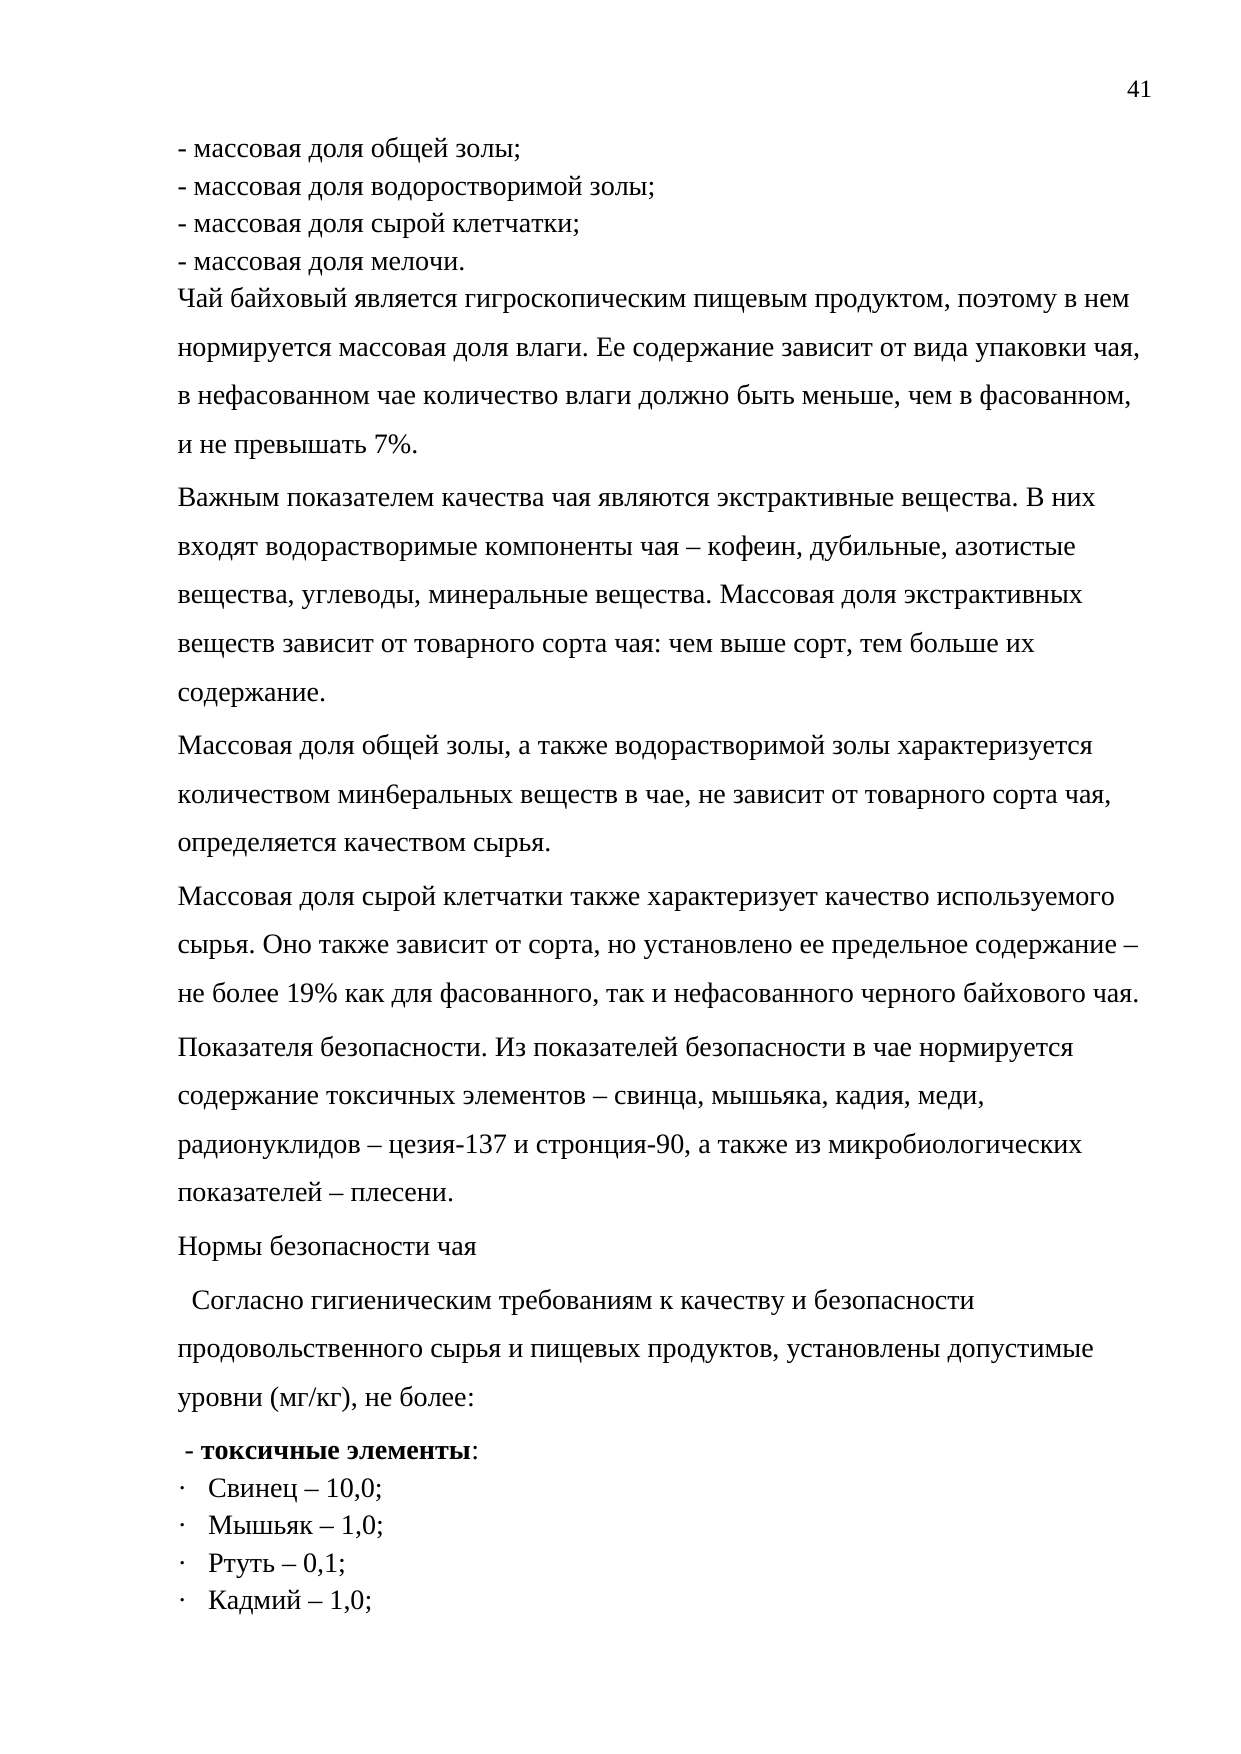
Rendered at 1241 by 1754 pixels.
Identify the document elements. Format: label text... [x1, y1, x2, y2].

text · Кадмий – 1,0; [177, 1583, 1152, 1616]
text Чай байховый является гигроскопическим пищевым продуктом, поэтому в нем нормируется массовая доля влаги. Ее содержание зависит от вида упаковки чая, в нефасованном чае количество влаги должно быть меньше, чем в фасованном, и не превышать 7%. [177, 281, 1152, 459]
text - массовая доля сырой клетчатки; [177, 206, 1152, 239]
text Важным показателем качества чая являются экстрактивные вещества. В них входят водорастворимые компоненты чая – кофеин, дубильные, азотистые вещества, углеводы, минеральные вещества. Массовая доля экстрактивных веществ зависит от товарного сорта чая: чем выше сорт, тем больше их содержание. [177, 481, 1152, 707]
text - массовая доля мелочи. [177, 244, 1152, 276]
text - массовая доля общей золы; [177, 131, 1152, 164]
text Согласно гигиеническим требованиям к качеству и безопасности продовольственного сырья и пищевых продуктов, установлены допустимые уровни (мг/кг), не более: [177, 1283, 1152, 1412]
text Массовая доля общей золы, а также водорастворимой золы характеризуется количеством мин6еральных веществ в чае, не зависит от товарного сорта чая, определяется качеством сырья. [177, 728, 1152, 858]
text · Ртуть – 0,1; [177, 1546, 1152, 1578]
text Массовая доля сырой клетчатки также характеризует качество используемого сырья. Оно также зависит от сорта, но установлено ее предельное содержание – не более 19% как для фасованного, так и нефасованного черного байхового чая. [177, 879, 1152, 1008]
text · Мышьяк – 1,0; [177, 1508, 1152, 1541]
text - токсичные элементы: [177, 1433, 1152, 1466]
text · Свинец – 10,0; [177, 1471, 1152, 1503]
text - массовая доля водоростворимой золы; [177, 169, 1152, 201]
text Показателя безопасности. Из показателей безопасности в чае нормируется содержание токсичных элементов – свинца, мышьяка, кадия, меди, радионуклидов – цезия-137 и стронция-90, а также из микробиологических показателей – плесени. [177, 1030, 1152, 1208]
text Нормы безопасности чая [177, 1229, 1152, 1261]
